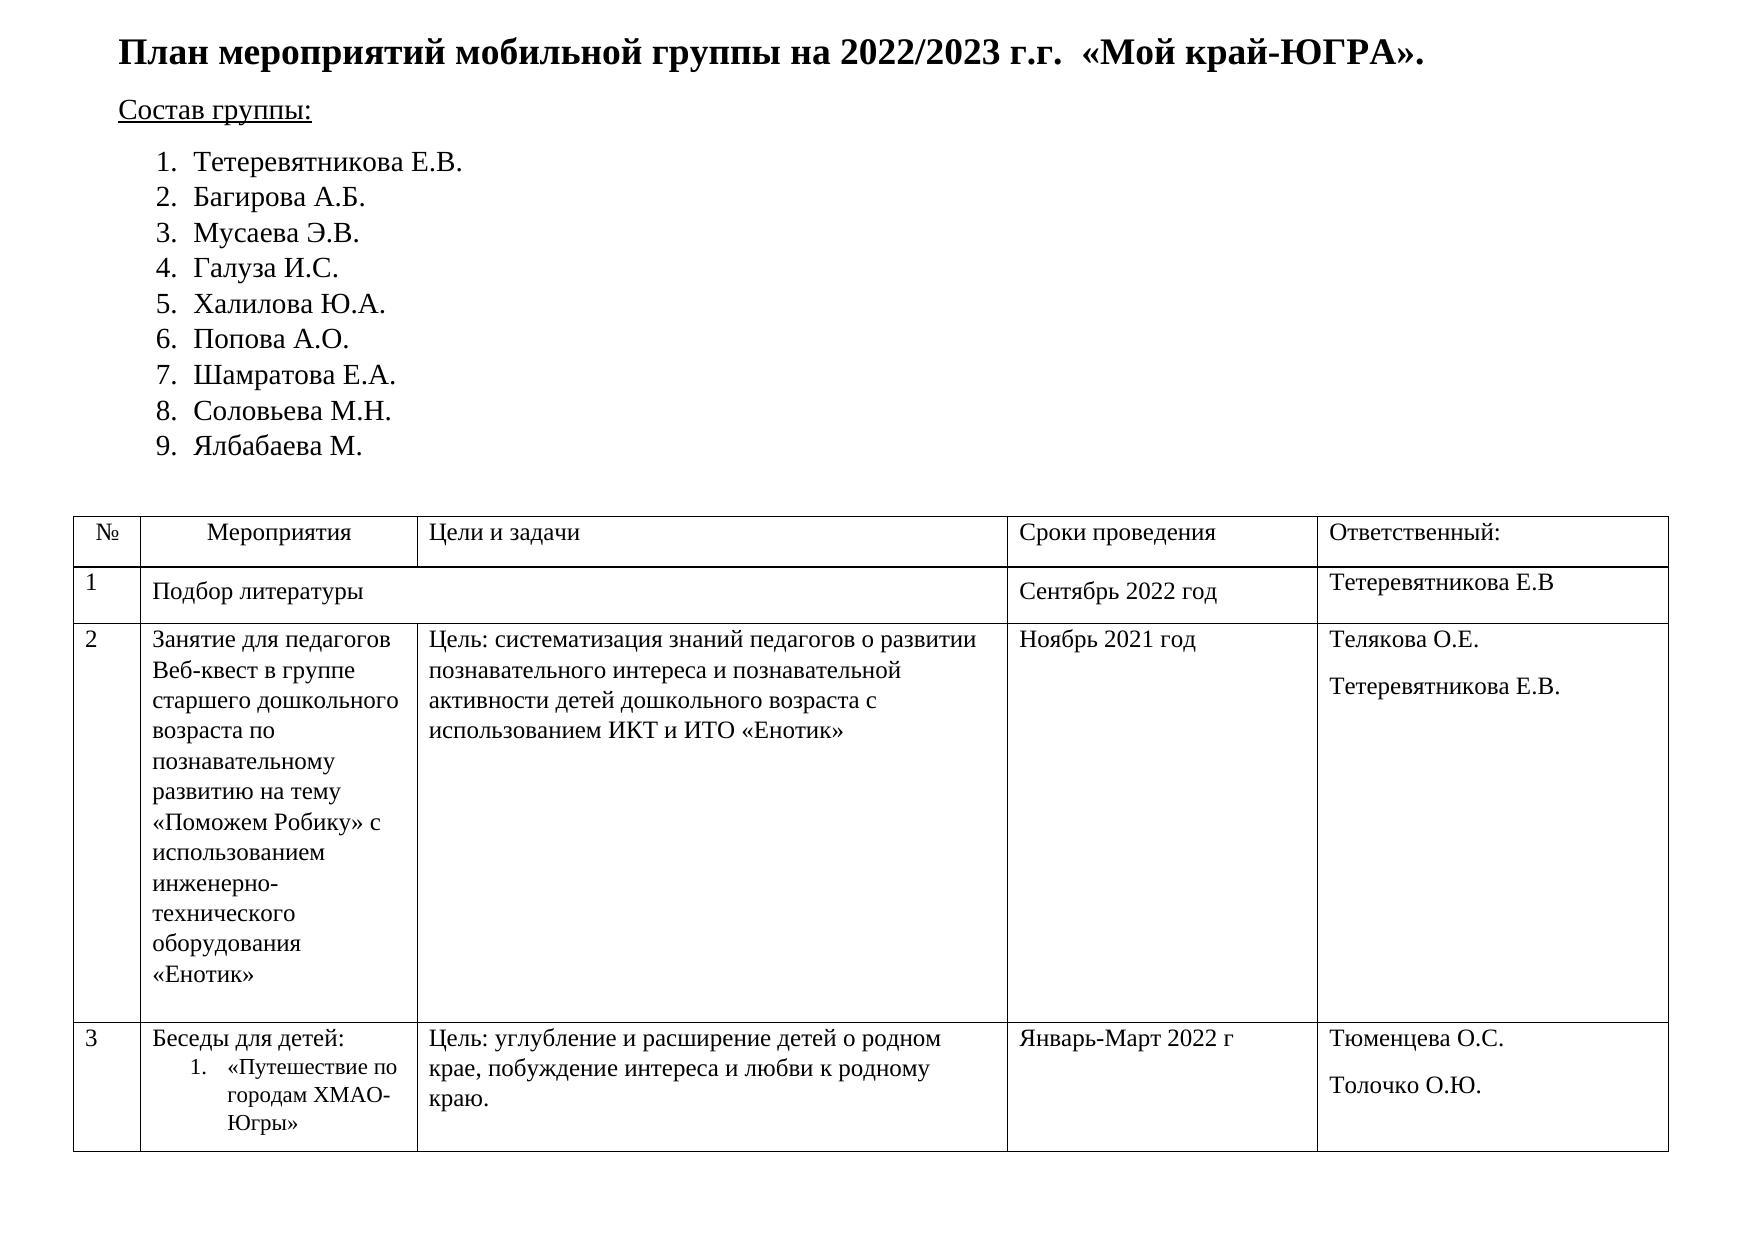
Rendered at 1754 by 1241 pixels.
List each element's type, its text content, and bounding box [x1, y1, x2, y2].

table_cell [141, 1023, 417, 1151]
list Ялбабаева М. [156, 428, 1636, 462]
table_header Цели и задачи [418, 517, 1007, 566]
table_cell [418, 1023, 1007, 1151]
table_header Ответственный: [1318, 517, 1668, 566]
text План мероприятий мобильной группы на 2022/2023 г.г. «Мой край-ЮГРА». [118, 29, 1636, 73]
table_cell Сентябрь 2022 год [1008, 568, 1317, 623]
table_header № [74, 517, 140, 566]
table_cell Тетеревятникова Е.В [1318, 568, 1668, 623]
list Шамратова Е.А. [156, 357, 1636, 391]
table_header Сроки проведения [1008, 517, 1317, 566]
table_cell Подбор литературы [141, 568, 1007, 623]
list Тетеревятникова Е.В. [156, 144, 1636, 178]
list Мусаева Э.В. [156, 215, 1636, 249]
list Попова А.О. [156, 322, 1636, 355]
table_cell Ноябрь 2021 год [1008, 624, 1317, 1022]
text Состав группы: [118, 92, 1636, 125]
table_cell Телякова О.Е. Тетеревятникова Е.В. [1318, 624, 1668, 1022]
table_cell 2 [74, 624, 140, 1022]
list Соловьева М.Н. [156, 393, 1636, 426]
list Багирова А.Б. [156, 179, 1636, 213]
list Галуза И.С. [156, 251, 1636, 284]
list Халилова Ю.А. [156, 286, 1636, 320]
table_cell Занятие для педагогов Веб-квест в группе старшего дошкольного возраста по познавательному развитию на тему «Поможем Робику» с использованием инженерно-технического оборудования «Енотик» [141, 624, 417, 1022]
table_cell 3 [74, 1023, 140, 1151]
table_cell Цель: систематизация знаний педагогов о развитии познавательного интереса и познавательной активности детей дошкольного возраста с использованием ИКТ и ИТО «Енотик» [418, 624, 1007, 1022]
table_header Мероприятия [141, 517, 417, 566]
table_cell 1 [74, 568, 140, 623]
table_cell Январь-Март 2022 г [1008, 1023, 1317, 1151]
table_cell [1318, 1023, 1668, 1151]
